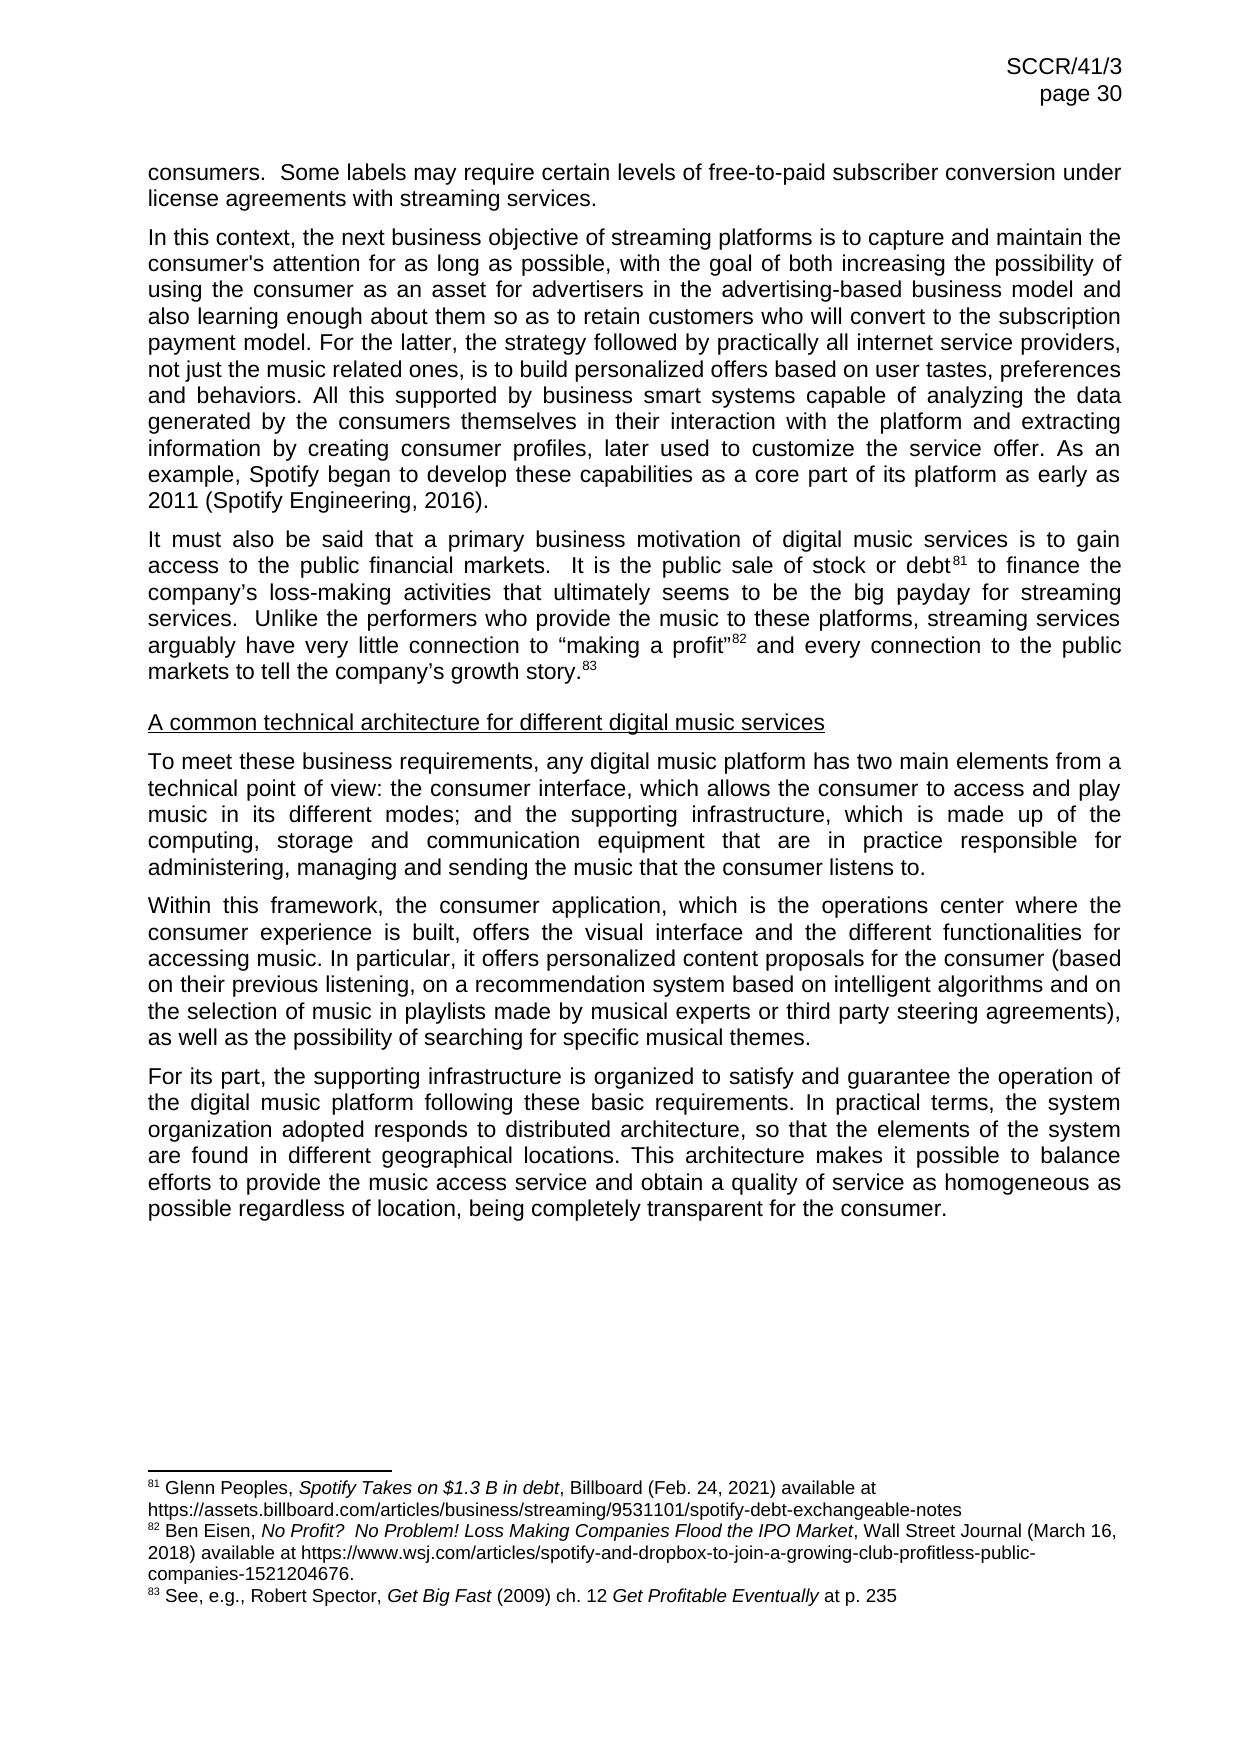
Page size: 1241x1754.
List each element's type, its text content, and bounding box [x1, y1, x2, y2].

text For its part, the supporting infrastructure is organized to satisfy and guarantee the operation of the digital music platform following these basic requirements. In practical terms, the system organization adopted responds to distributed architecture, so that the elements of the system are found in different geographical locations. This architecture makes it possible to balance efforts to provide the music access service and obtain a quality of service as homogeneous as possible regardless of location, being completely transparent for the consumer. [148, 1063, 1122, 1221]
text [148, 158, 1122, 211]
text Within this framework, the consumer application, which is the operations center where the consumer experience is built, offers the visual interface and the different functionalities for accessing music. In particular, it offers personalized content proposals for the consumer (based on their previous listening, on a recommendation system based on intelligent algorithms and on the selection of music in playlists made by musical experts or third party steering agreements), as well as the possibility of searching for specific musical themes. [148, 892, 1122, 1051]
text It must also be said that a primary business motivation of digital music services is to gain access to the public financial markets. It is the public sale of stock or debt to finance the company’s loss-making activities that ultimately seems to be the big payday for streaming services. Unlike the performers who provide the music to these platforms, streaming services arguably have very little connection to “making a profit” and every connection to the public markets to tell the company’s growth story. [148, 526, 1122, 684]
subtitle A common technical architecture for different digital music services [148, 709, 1122, 736]
text To meet these business requirements, any digital music platform has two main elements from a technical point of view: the consumer interface, which allows the consumer to access and play music in its different modes; and the supporting infrastructure, which is made up of the computing, storage and communication equipment that are in practice responsible for administering, managing and sending the music that the consumer listens to. [148, 748, 1122, 880]
text In this context, the next business objective of streaming platforms is to capture and maintain the consumer's attention for as long as possible, with the goal of both increasing the possibility of using the consumer as an asset for advertisers in the advertising-based business model and also learning enough about them so as to retain customers who will convert to the subscription payment model. For the latter, the strategy followed by practically all internet service providers, not just the music related ones, is to build personalized offers based on user tastes, preferences and behaviors. All this supported by business smart systems capable of analyzing the data generated by the consumers themselves in their interaction with the platform and extracting information by creating consumer profiles, later used to customize the service offer. As an example, Spotify began to develop these capabilities as a core part of its platform as early as 2011 (Spotify Engineering, 2016). [148, 224, 1122, 514]
